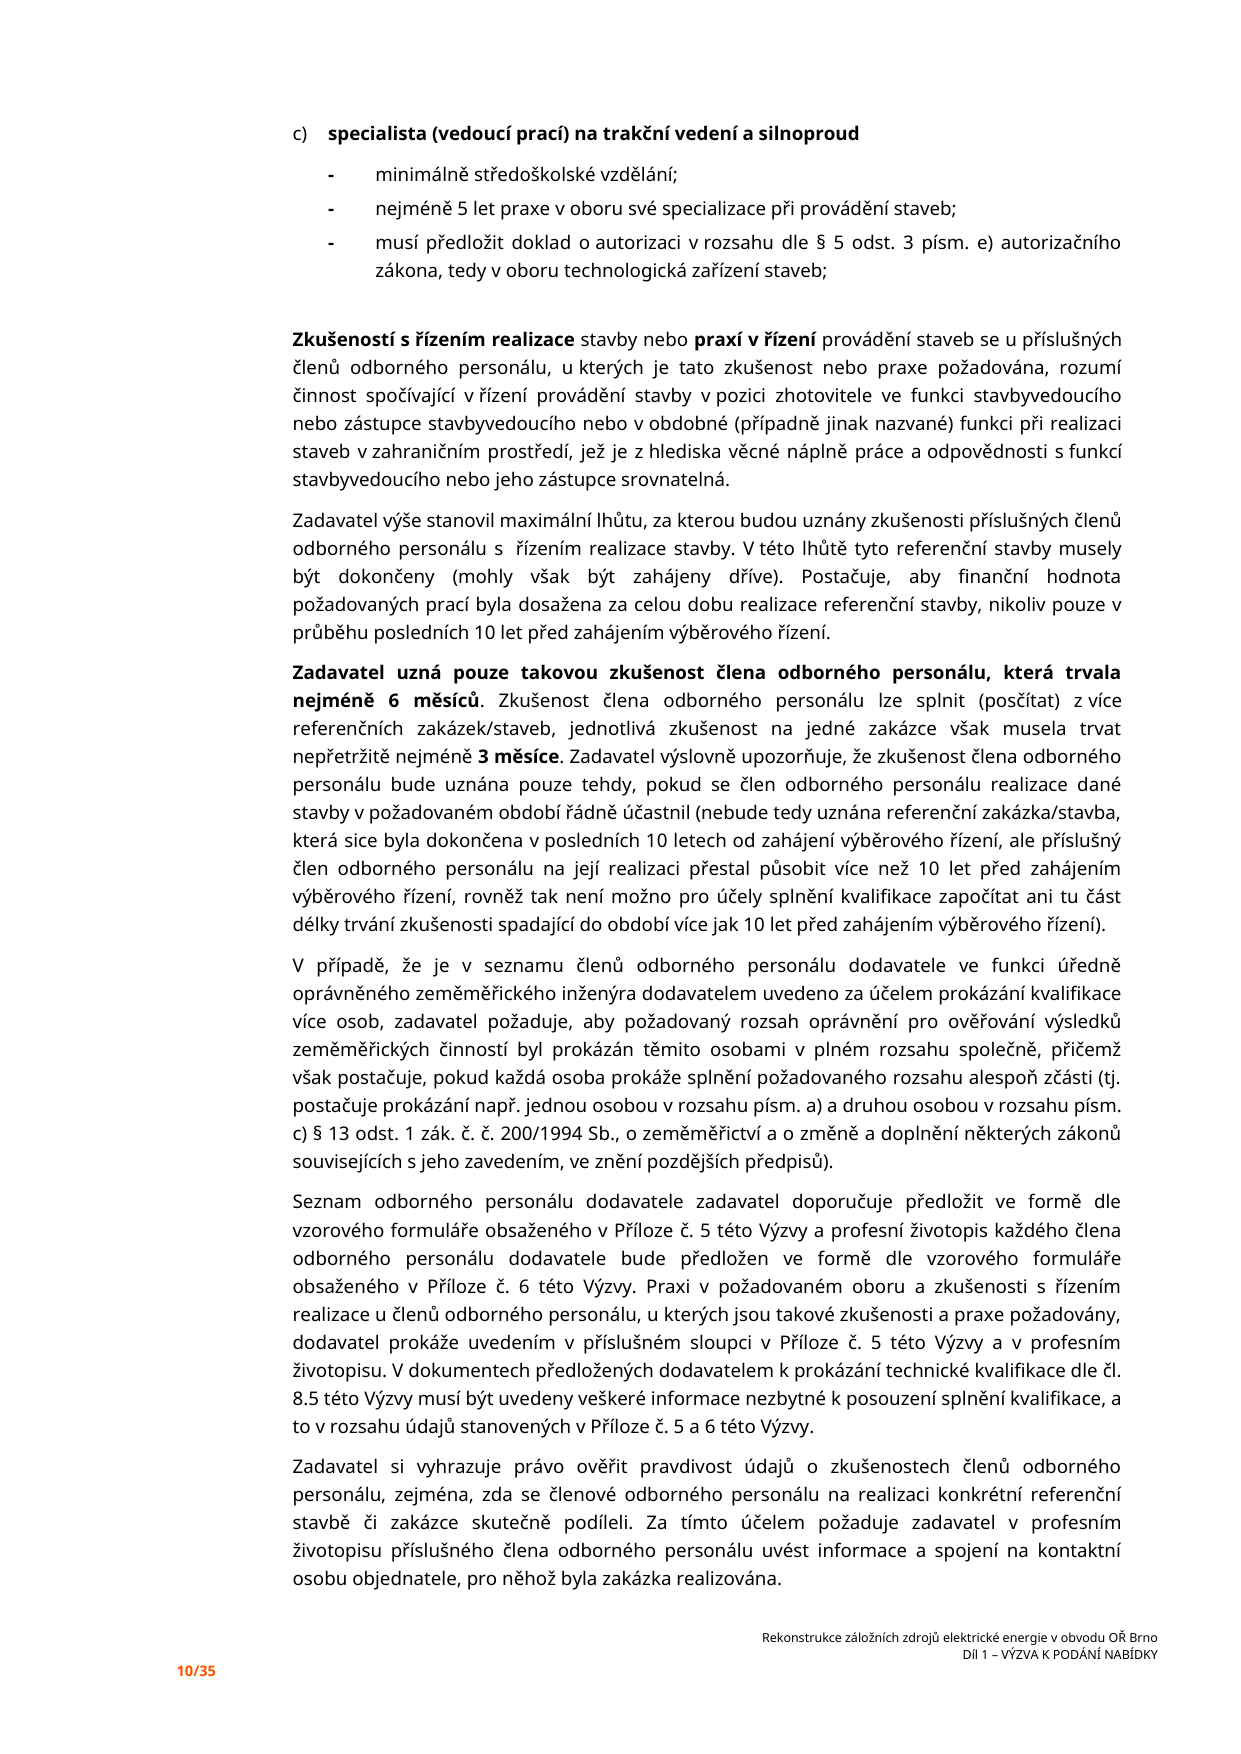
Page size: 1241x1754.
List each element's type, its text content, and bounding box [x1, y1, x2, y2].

text Zadavatel výše stanovil maximální lhůtu, za kterou budou uznány zkušenosti příslušných členů odborného personálu s řízením realizace stavby. V této lhůtě tyto referenční stavby musely být dokončeny (mohly však být zahájeny dříve). Postačuje, aby finanční hodnota požadovaných prací byla dosažena za celou dobu realizace referenční stavby, nikoliv pouze v průběhu posledních 10 let před zahájením výběrového řízení. [292, 507, 1122, 644]
list nejméně 5 let praxe v oboru své specializace při provádění staveb; [328, 195, 1122, 221]
list specialista (vedoucí prací) na trakční vedení a silnoproud [292, 121, 1122, 146]
list minimálně středoškolské vzdělání; [328, 161, 1122, 187]
text V případě, že je v seznamu členů odborného personálu dodavatele ve funkci úředně oprávněného zeměměřického inženýra dodavatelem uvedeno za účelem prokázání kvalifikace více osob, zadavatel požaduje, aby požadovaný rozsah oprávnění pro ověřování výsledků zeměměřických činností byl prokázán těmito osobami v plném rozsahu společně, přičemž však postačuje, pokud každá osoba prokáže splnění požadovaného rozsahu alespoň zčásti (tj. postačuje prokázání např. jednou osobou v rozsahu písm. a) a druhou osobou v rozsahu písm. c) § 13 odst. 1 zák. č. č. 200/1994 Sb., o zeměměřictví a o změně a doplnění některých zákonů souvisejících s jeho zavedením, ve znění pozdějších předpisů). [292, 952, 1122, 1174]
list musí předložit doklad o autorizaci v rozsahu dle § 5 odst. 3 písm. e) autorizačního zákona, tedy v oboru technologická zařízení staveb; [328, 230, 1122, 283]
text Seznam odborného personálu dodavatele zadavatel doporučuje předložit ve formě dle vzorového formuláře obsaženého v Příloze č. 5 této Výzvy a profesní životopis každého člena odborného personálu dodavatele bude předložen ve formě dle vzorového formuláře obsaženého v Příloze č. 6 této Výzvy. Praxi v požadovaném oboru a zkušenosti s řízením realizace u členů odborného personálu, u kterých jsou takové zkušenosti a praxe požadovány, dodavatel prokáže uvedením v příslušném sloupci v Příloze č. 5 této Výzvy a v profesním životopisu. V dokumentech předložených dodavatelem k prokázání technické kvalifikace dle čl. 8.5 této Výzvy musí být uvedeny veškeré informace nezbytné k posouzení splnění kvalifikace, a to v rozsahu údajů stanovených v Příloze č. 5 a 6 této Výzvy. [292, 1189, 1122, 1438]
text Zadavatel si vyhrazuje právo ověřit pravdivost údajů o zkušenostech členů odborného personálu, zejména, zda se členové odborného personálu na realizaci konkrétní referenční stavbě či zakázce skutečně podíleli. Za tímto účelem požaduje zadavatel v profesním životopisu příslušného člena odborného personálu uvést informace a spojení na kontaktní osobu objednatele, pro něhož byla zakázka realizována. [292, 1453, 1122, 1591]
text Zkušeností s řízením realizace stavby nebo praxí v řízení provádění staveb se u příslušných členů odborného personálu, u kterých je tato zkušenost nebo praxe požadována, rozumí činnost spočívající v řízení provádění stavby v pozici zhotovitele ve funkci stavbyvedoucího nebo zástupce stavbyvedoucího nebo v obdobné (případně jinak nazvané) funkci při realizaci staveb v zahraničním prostředí, jež je z hlediska věcné náplně práce a odpovědnosti s funkcí stavbyvedoucího nebo jeho zástupce srovnatelná. [292, 326, 1122, 492]
text Zadavatel uzná pouze takovou zkušenost člena odborného personálu, která trvala nejméně 6 měsíců. Zkušenost člena odborného personálu lze splnit (posčítat) z více referenčních zakázek/staveb, jednotlivá zkušenost na jedné zakázce však musela trvat nepřetržitě nejméně 3 měsíce. Zadavatel výslovně upozorňuje, že zkušenost člena odborného personálu bude uznána pouze tehdy, pokud se člen odborného personálu realizace dané stavby v požadovaném období řádně účastnil (nebude tedy uznána referenční zakázka/stavba, která sice byla dokončena v posledních 10 letech od zahájení výběrového řízení, ale příslušný člen odborného personálu na její realizaci přestal působit více než 10 let před zahájením výběrového řízení, rovněž tak není možno pro účely splnění kvalifikace započítat ani tu část délky trvání zkušenosti spadající do období více jak 10 let před zahájením výběrového řízení). [292, 659, 1122, 937]
